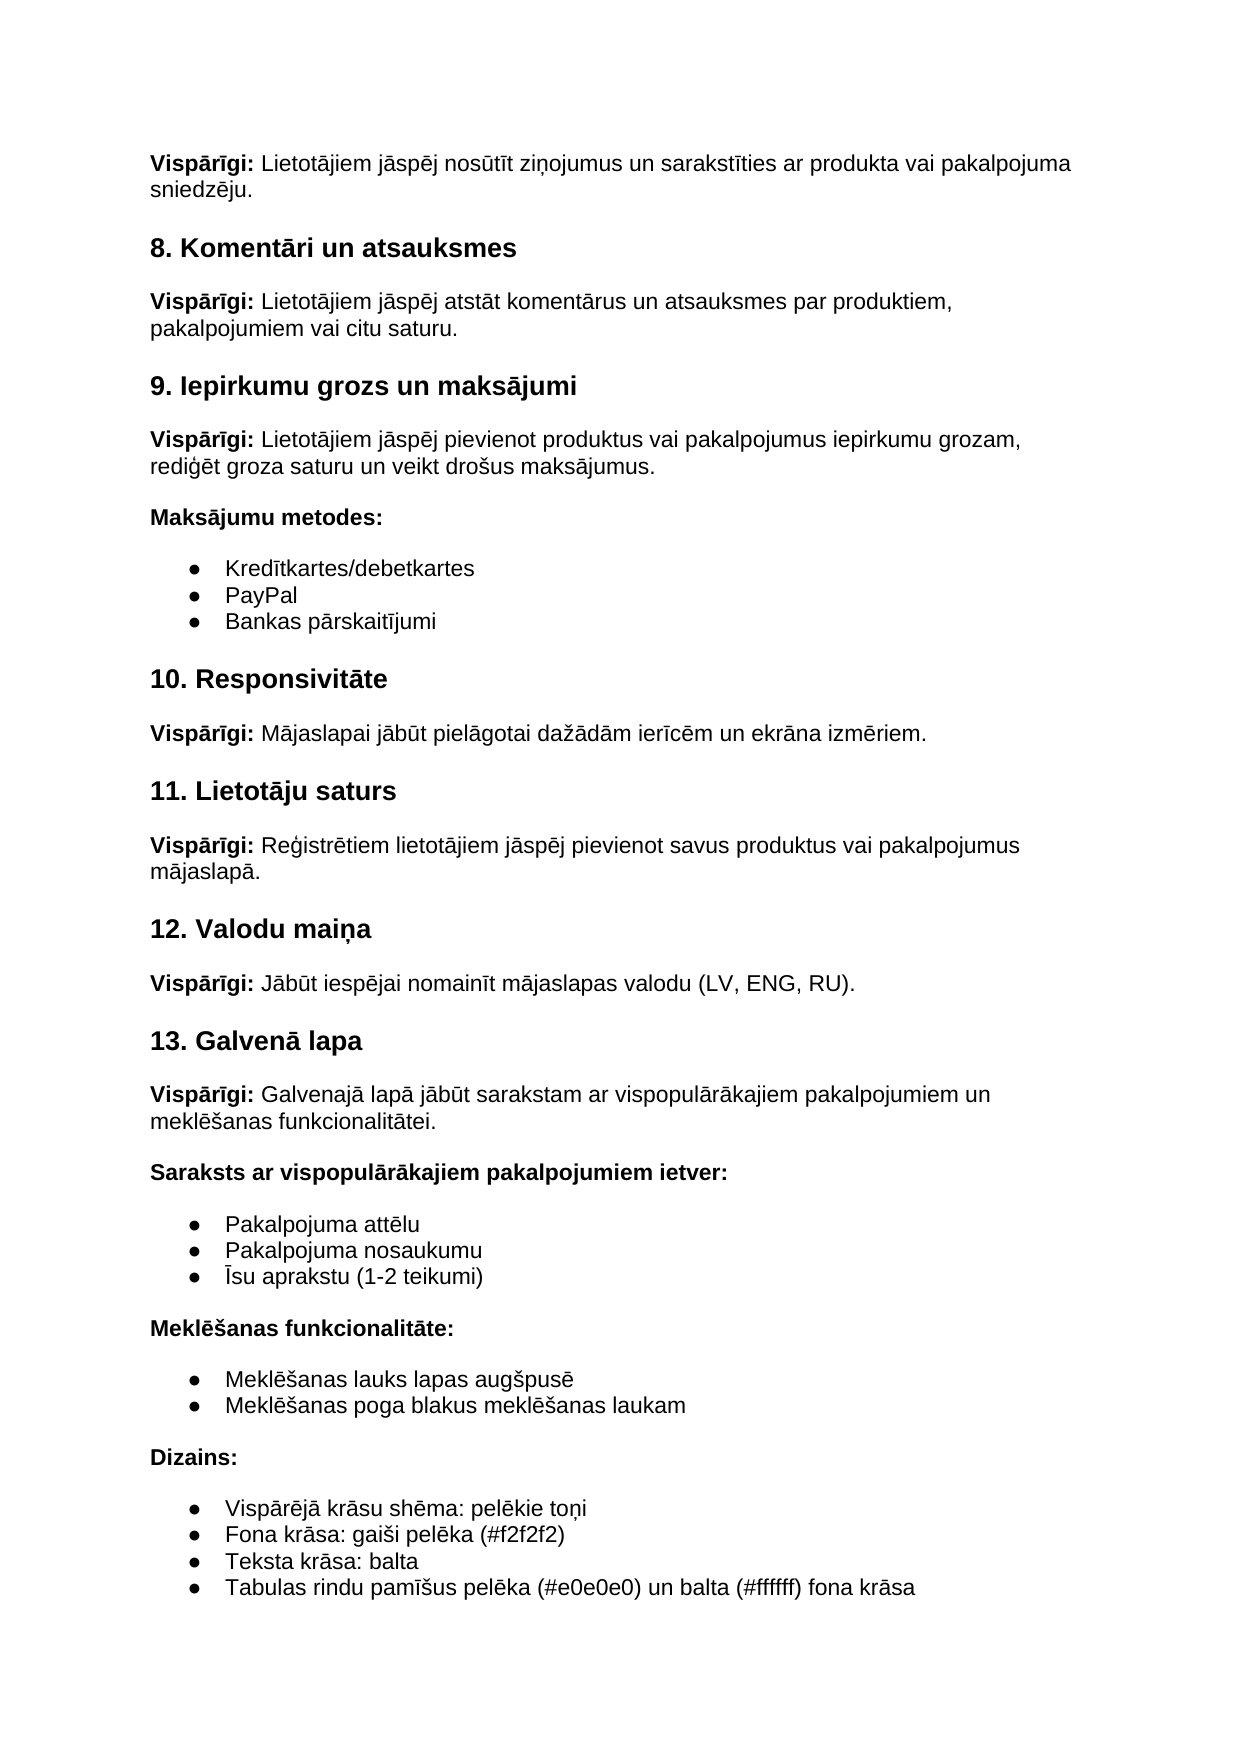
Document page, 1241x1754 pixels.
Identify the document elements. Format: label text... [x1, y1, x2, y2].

list Teksta krāsa: balta [187, 1548, 1090, 1574]
list Fona krāsa: gaiši pelēka (#f2f2f2) [187, 1521, 1090, 1548]
list PayPal [187, 582, 1090, 608]
list Tabulas rindu pamīšus pelēka (#e0e0e0) un balta (#ffffff) fona krāsa [187, 1574, 1090, 1600]
text Vispārīgi: Galvenajā lapā jābūt sarakstam ar vispopulārākajiem pakalpojumiem un meklēšanas funkcionalitātei. [150, 1081, 1090, 1134]
list Meklēšanas poga blakus meklēšanas laukam [187, 1392, 1090, 1419]
text Meklēšanas funkcionalitāte: [150, 1314, 1090, 1341]
subtitle 12. Valodu maiņa [150, 913, 1090, 945]
subtitle 9. Iepirkumu grozs un maksājumi [150, 370, 1090, 401]
list Īsu aprakstu (1-2 teikumi) [187, 1263, 1090, 1289]
text Vispārīgi: Lietotājiem jāspēj atstāt komentārus un atsauksmes par produktiem, pakalpojumiem vai citu saturu. [150, 288, 1090, 341]
subtitle 13. Galvenā lapa [150, 1025, 1090, 1056]
subtitle 8. Komentāri un atsauksmes [150, 232, 1090, 263]
text Vispārīgi: Reģistrētiem lietotājiem jāspēj pievienot savus produktus vai pakalpojumus mājaslapā. [150, 832, 1090, 884]
list Vispārējā krāsu shēma: pelēkie toņi [187, 1495, 1090, 1521]
list Kredītkartes/debetkartes [187, 555, 1090, 582]
subtitle 10. Responsivitāte [150, 663, 1090, 695]
list Meklēšanas lauks lapas augšpusē [187, 1366, 1090, 1392]
list Pakalpojuma nosaukumu [187, 1237, 1090, 1263]
text Vispārīgi: Lietotājiem jāspēj nosūtīt ziņojumus un sarakstīties ar produkta vai pakalpojuma sniedzēju. [150, 150, 1090, 203]
text Saraksts ar vispopulārākajiem pakalpojumiem ietver: [150, 1159, 1090, 1186]
text Vispārīgi: Mājaslapai jābūt pielāgotai dažādām ierīcēm un ekrāna izmēriem. [150, 720, 1090, 746]
list Pakalpojuma attēlu [187, 1211, 1090, 1237]
text Vispārīgi: Jābūt iespējai nomainīt mājaslapas valodu (LV, ENG, RU). [150, 970, 1090, 996]
list Bankas pārskaitījumi [187, 608, 1090, 634]
text Dizains: [150, 1444, 1090, 1470]
text Vispārīgi: Lietotājiem jāspēj pievienot produktus vai pakalpojumus iepirkumu grozam, rediģēt groza saturu un veikt drošus maksājumus. [150, 426, 1090, 479]
subtitle 11. Lietotāju saturs [150, 775, 1090, 807]
text Maksājumu metodes: [150, 504, 1090, 530]
